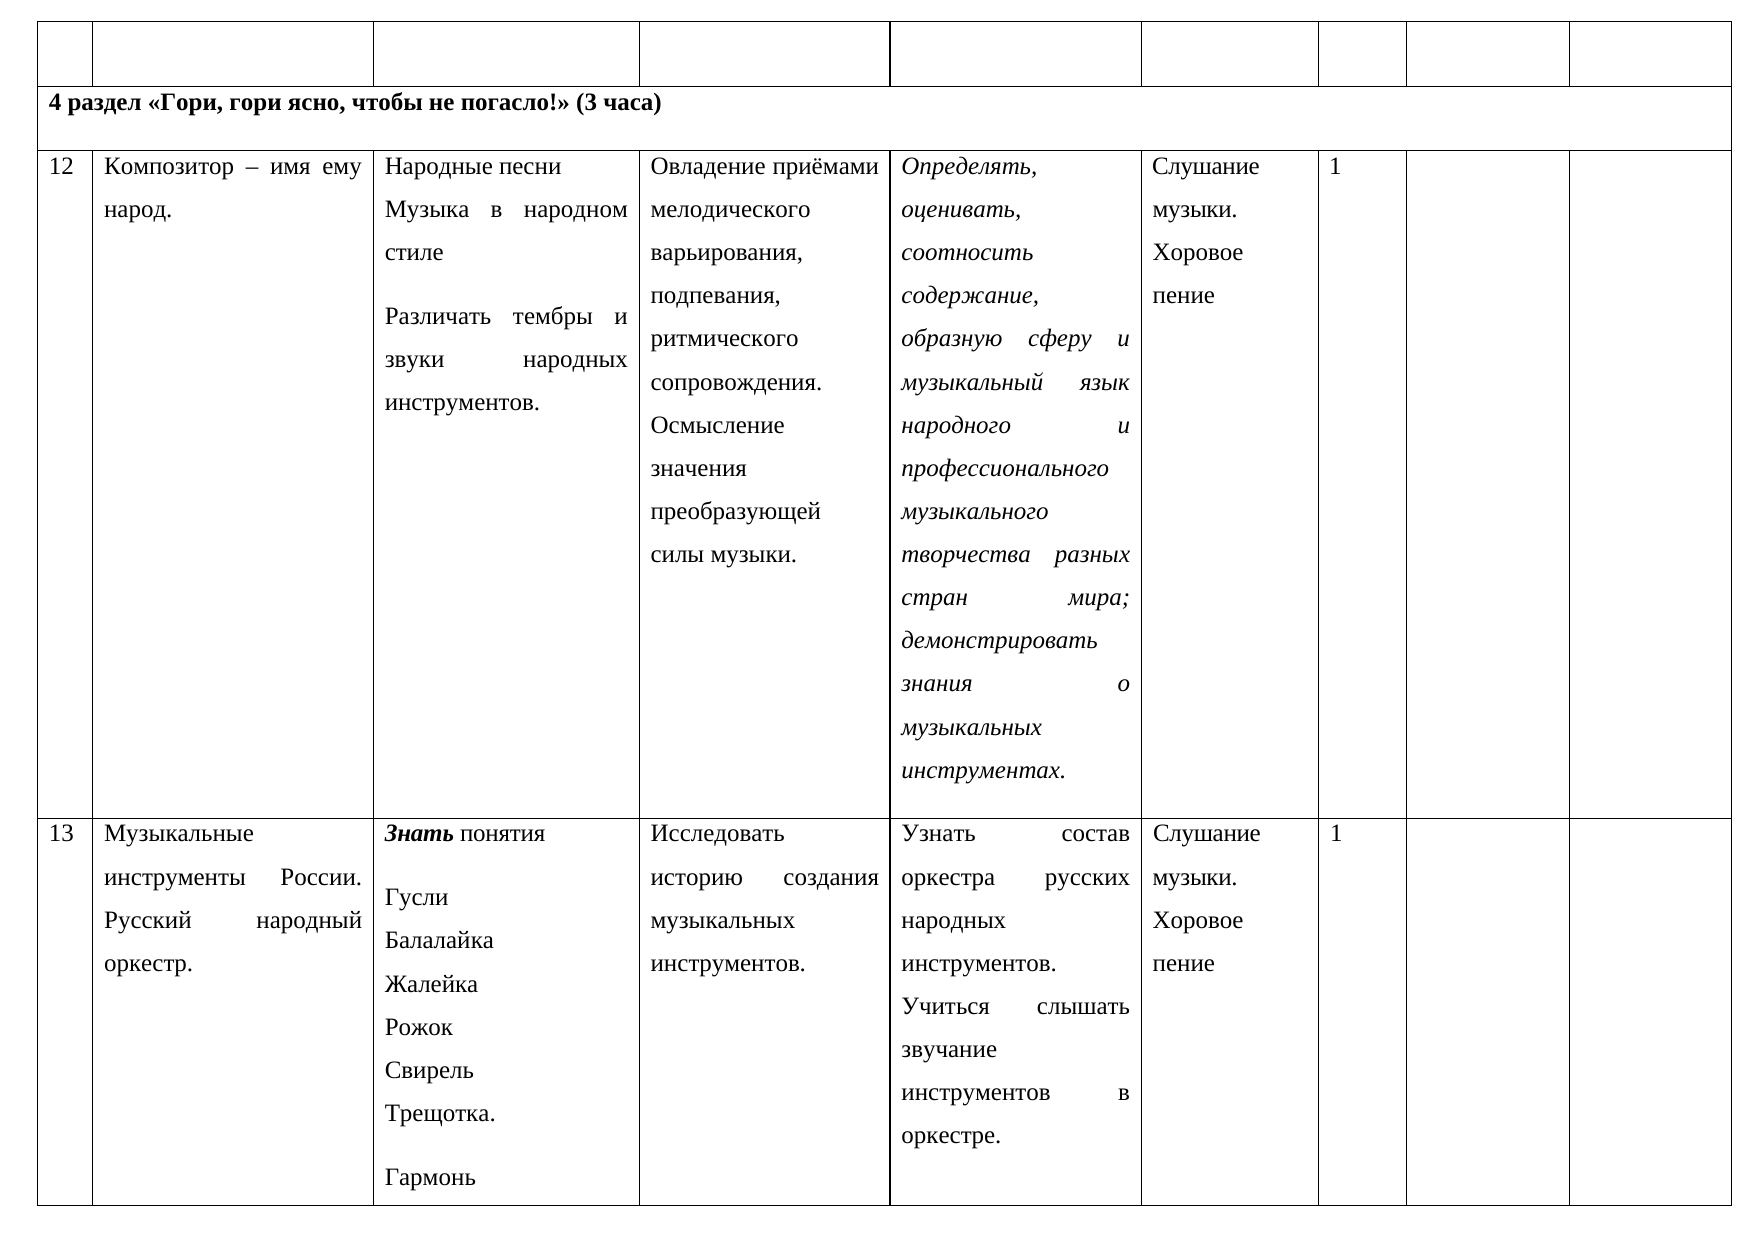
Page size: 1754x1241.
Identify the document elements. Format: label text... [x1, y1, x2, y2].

table_cell 1 [1319, 151, 1406, 817]
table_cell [374, 22, 639, 86]
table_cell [640, 819, 889, 1205]
table_cell 11 [38, 22, 92, 86]
table_cell Определять, оценивать, соотносить содержание, образную сферу и музыкальный язык народного и профессионального музыкального творчества разных стран мира; демонстрировать знания о музыкальных инструментах. [891, 151, 1141, 817]
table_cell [640, 22, 889, 86]
table_cell [1570, 22, 1731, 86]
table_cell [1570, 151, 1731, 817]
table_cell Овладение приёмами мелодического варьирования, подпевания, ритмического сопровождения. Осмысление значения преобразующей силы музыки. [640, 151, 889, 817]
table_cell Слушание музыки. Хоровое пение [1142, 151, 1318, 817]
table_cell 12 [38, 151, 92, 817]
table_cell 1 [1319, 22, 1406, 86]
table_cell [891, 819, 1141, 1205]
table_cell [1570, 819, 1731, 1205]
table_cell [1407, 151, 1569, 817]
table_cell 13 [38, 819, 92, 1205]
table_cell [93, 819, 373, 1205]
table_cell [1407, 819, 1569, 1205]
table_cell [1142, 22, 1318, 86]
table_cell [93, 22, 373, 86]
table_cell Композитор – имя ему народ. [93, 151, 373, 817]
table_cell 1 [1319, 819, 1406, 1205]
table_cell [374, 819, 639, 1205]
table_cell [1142, 819, 1318, 1205]
table_cell [1407, 22, 1569, 86]
table_cell Народные песни Музыка в народном стиле Различать тембры и звуки народных инструментов. [374, 151, 639, 817]
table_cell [891, 22, 1141, 86]
table_cell 4 раздел «Гори, гори ясно, чтобы не погасло!» (3 часа) [38, 87, 1731, 150]
